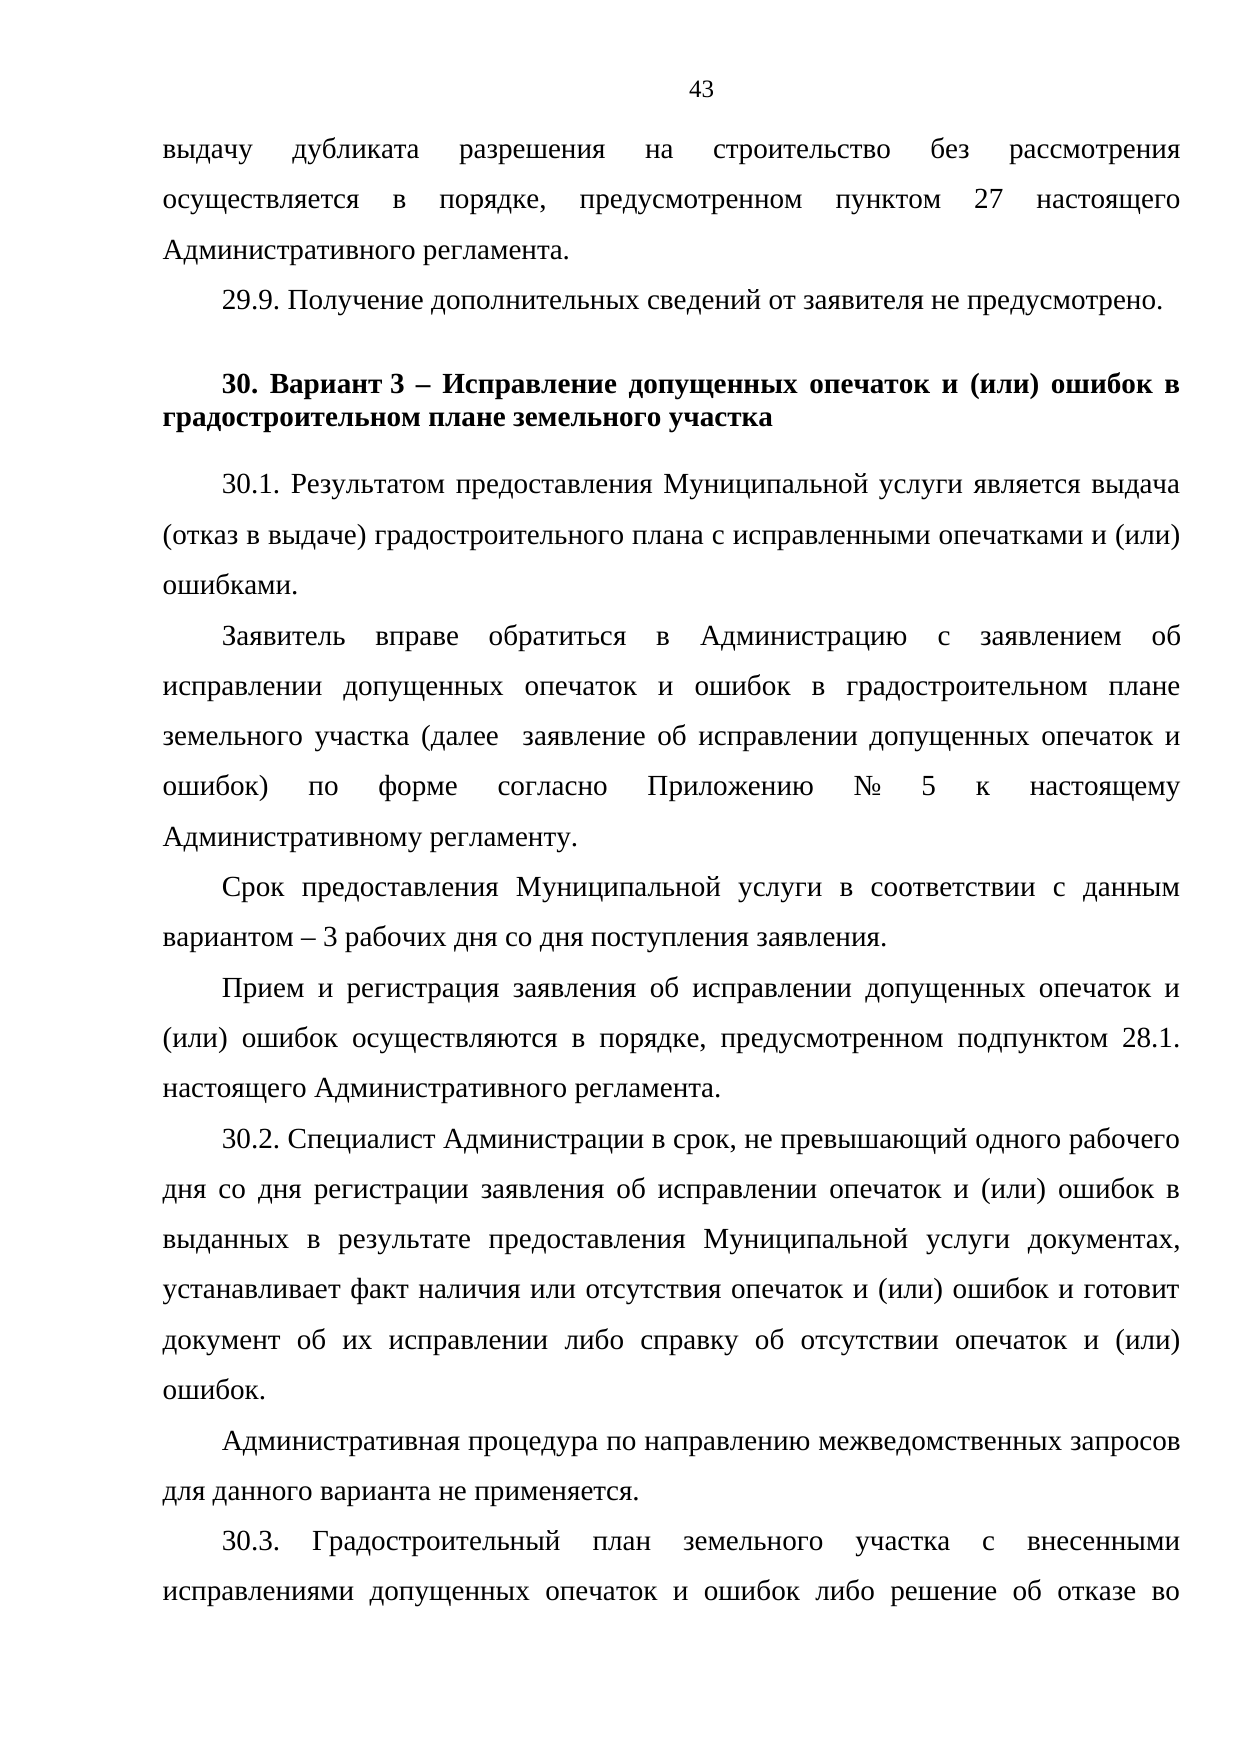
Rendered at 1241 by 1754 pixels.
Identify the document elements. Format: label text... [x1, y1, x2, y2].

text 29.9. Получение дополнительных сведений от заявителя не предусмотрено. [162, 282, 1181, 316]
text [162, 1523, 1181, 1607]
text Срок предоставления Муниципальной услуги в соответствии с данным вариантом – 3 рабочих дня со дня поступления заявления. [162, 869, 1181, 953]
text 30.1. Результатом предоставления Муниципальной услуги является выдача (отказ в выдаче) градостроительного плана с исправленными опечатками и (или) ошибками. [162, 467, 1181, 601]
list 30. Вариант 3 – Исправление допущенных опечаток и (или) ошибок в градостроительном плане земельного участка [162, 366, 1181, 433]
text 30.2. Специалист Администрации в срок, не превышающий одного рабочего дня со дня регистрации заявления об исправлении опечаток и (или) ошибок в выданных в результате предоставления Муниципальной услуги документах, устанавливает факт наличия или отсутствия опечаток и (или) ошибок и готовит документ об их исправлении либо справку об отсутствии опечаток и (или) ошибок. [162, 1121, 1181, 1406]
text Заявитель вправе обратиться в Администрацию с заявлением об исправлении допущенных опечаток и ошибок в градостроительном плане земельного участка (далее заявление об исправлении допущенных опечаток и ошибок) по форме согласно Приложению № 5 к настоящему Административному регламенту. [162, 618, 1181, 852]
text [162, 131, 1181, 265]
subtitle Прием и регистрация заявления об исправлении допущенных опечаток и (или) ошибок осуществляются в порядке, предусмотренном подпунктом 28.1. настоящего Административного регламента. [162, 970, 1181, 1104]
text Административная процедура по направлению межведомственных запросов для данного варианта не применяется. [162, 1423, 1181, 1506]
